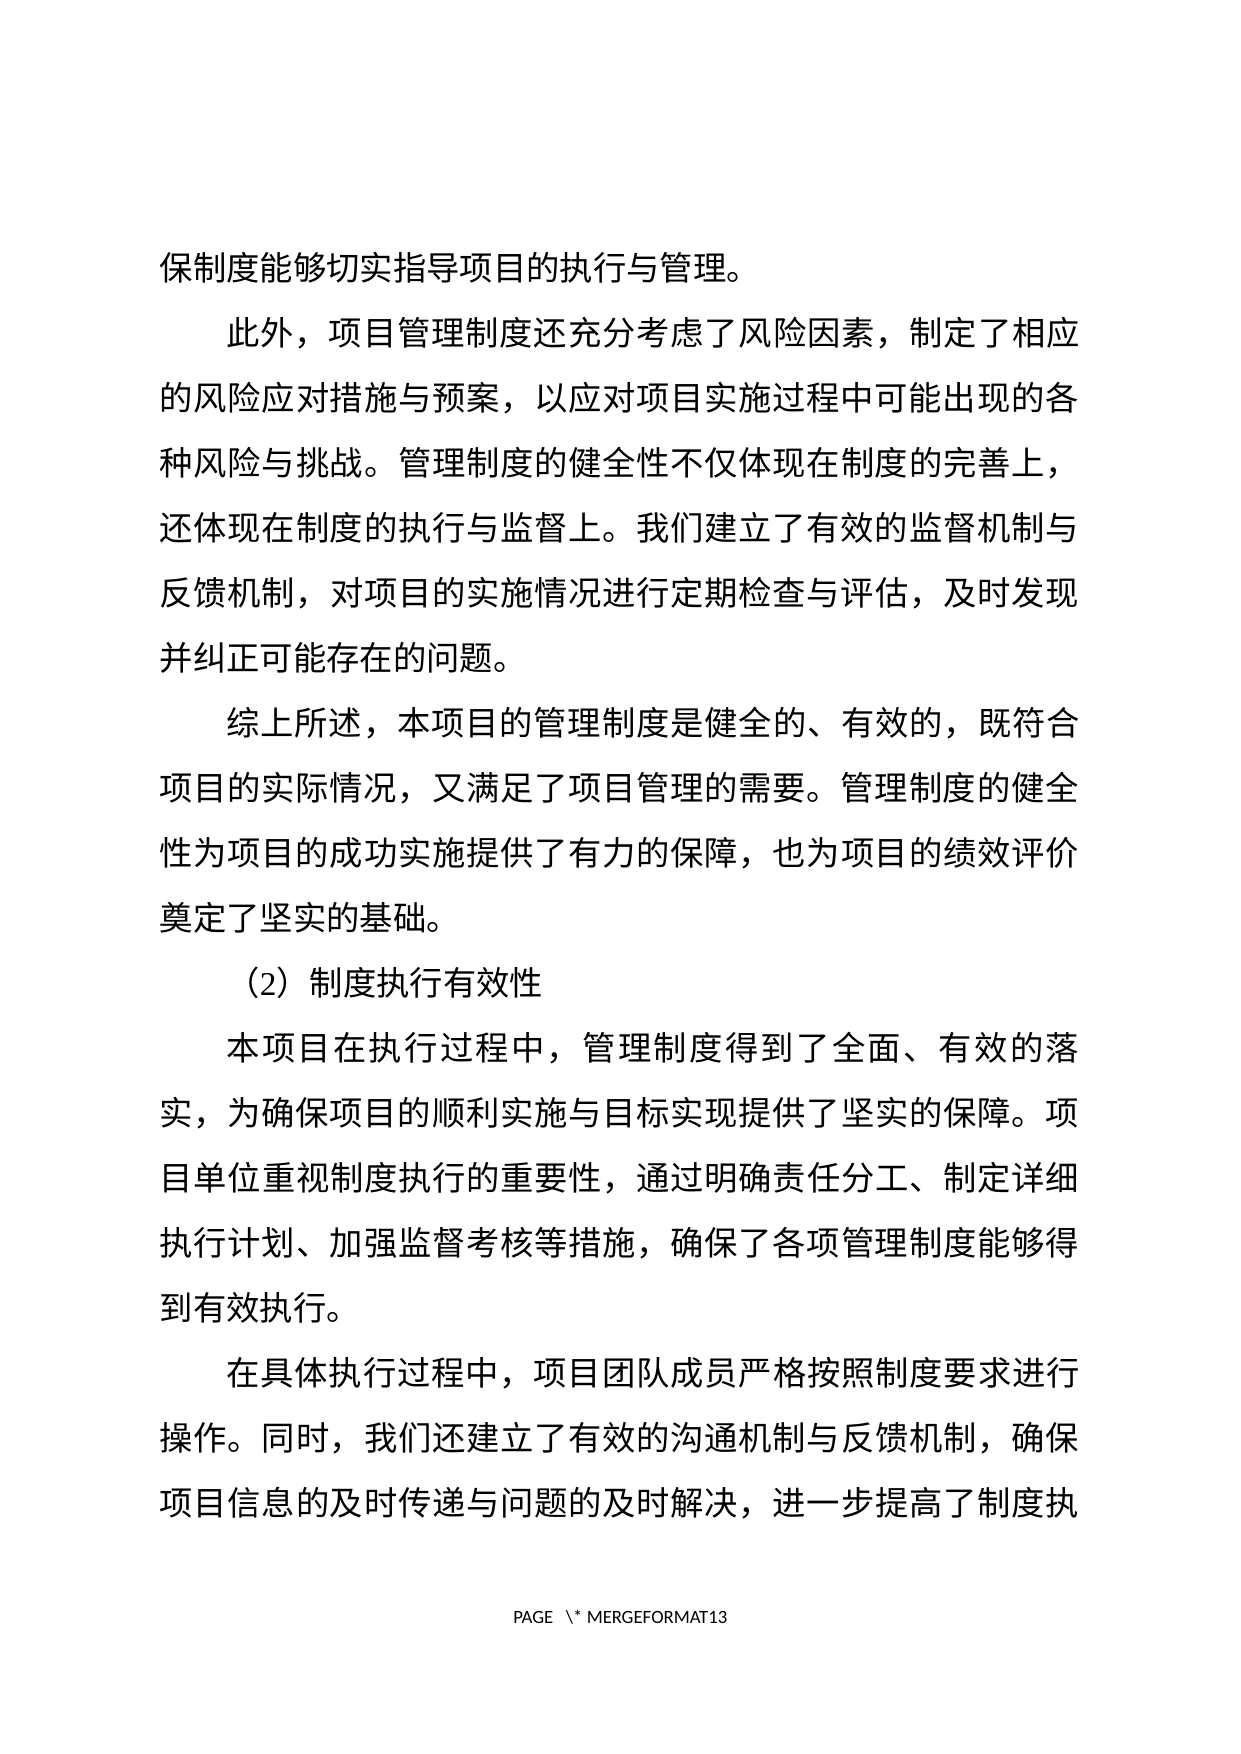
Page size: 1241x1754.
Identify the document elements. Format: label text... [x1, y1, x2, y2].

text 本项目在执行过程中，管理制度得到了全面、有效的落实，为确保项目的顺利实施与目标实现提供了坚实的保障。项目单位重视制度执行的重要性，通过明确责任分工、制定详细执行计划、加强监督考核等措施，确保了各项管理制度能够得到有效执行。 [159, 1013, 1081, 1338]
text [159, 1338, 1081, 1533]
text 此外，项目管理制度还充分考虑了风险因素，制定了相应的风险应对措施与预案，以应对项目实施过程中可能出现的各种风险与挑战。管理制度的健全性不仅体现在制度的完善上，还体现在制度的执行与监督上。我们建立了有效的监督机制与反馈机制，对项目的实施情况进行定期检查与评估，及时发现并纠正可能存在的问题。 [159, 298, 1081, 688]
text （2）制度执行有效性 [159, 948, 1081, 1013]
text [159, 233, 1081, 298]
text 综上所述，本项目的管理制度是健全的、有效的，既符合项目的实际情况，又满足了项目管理的需要。管理制度的健全性为项目的成功实施提供了有力的保障，也为项目的绩效评价奠定了坚实的基础。 [159, 688, 1081, 948]
